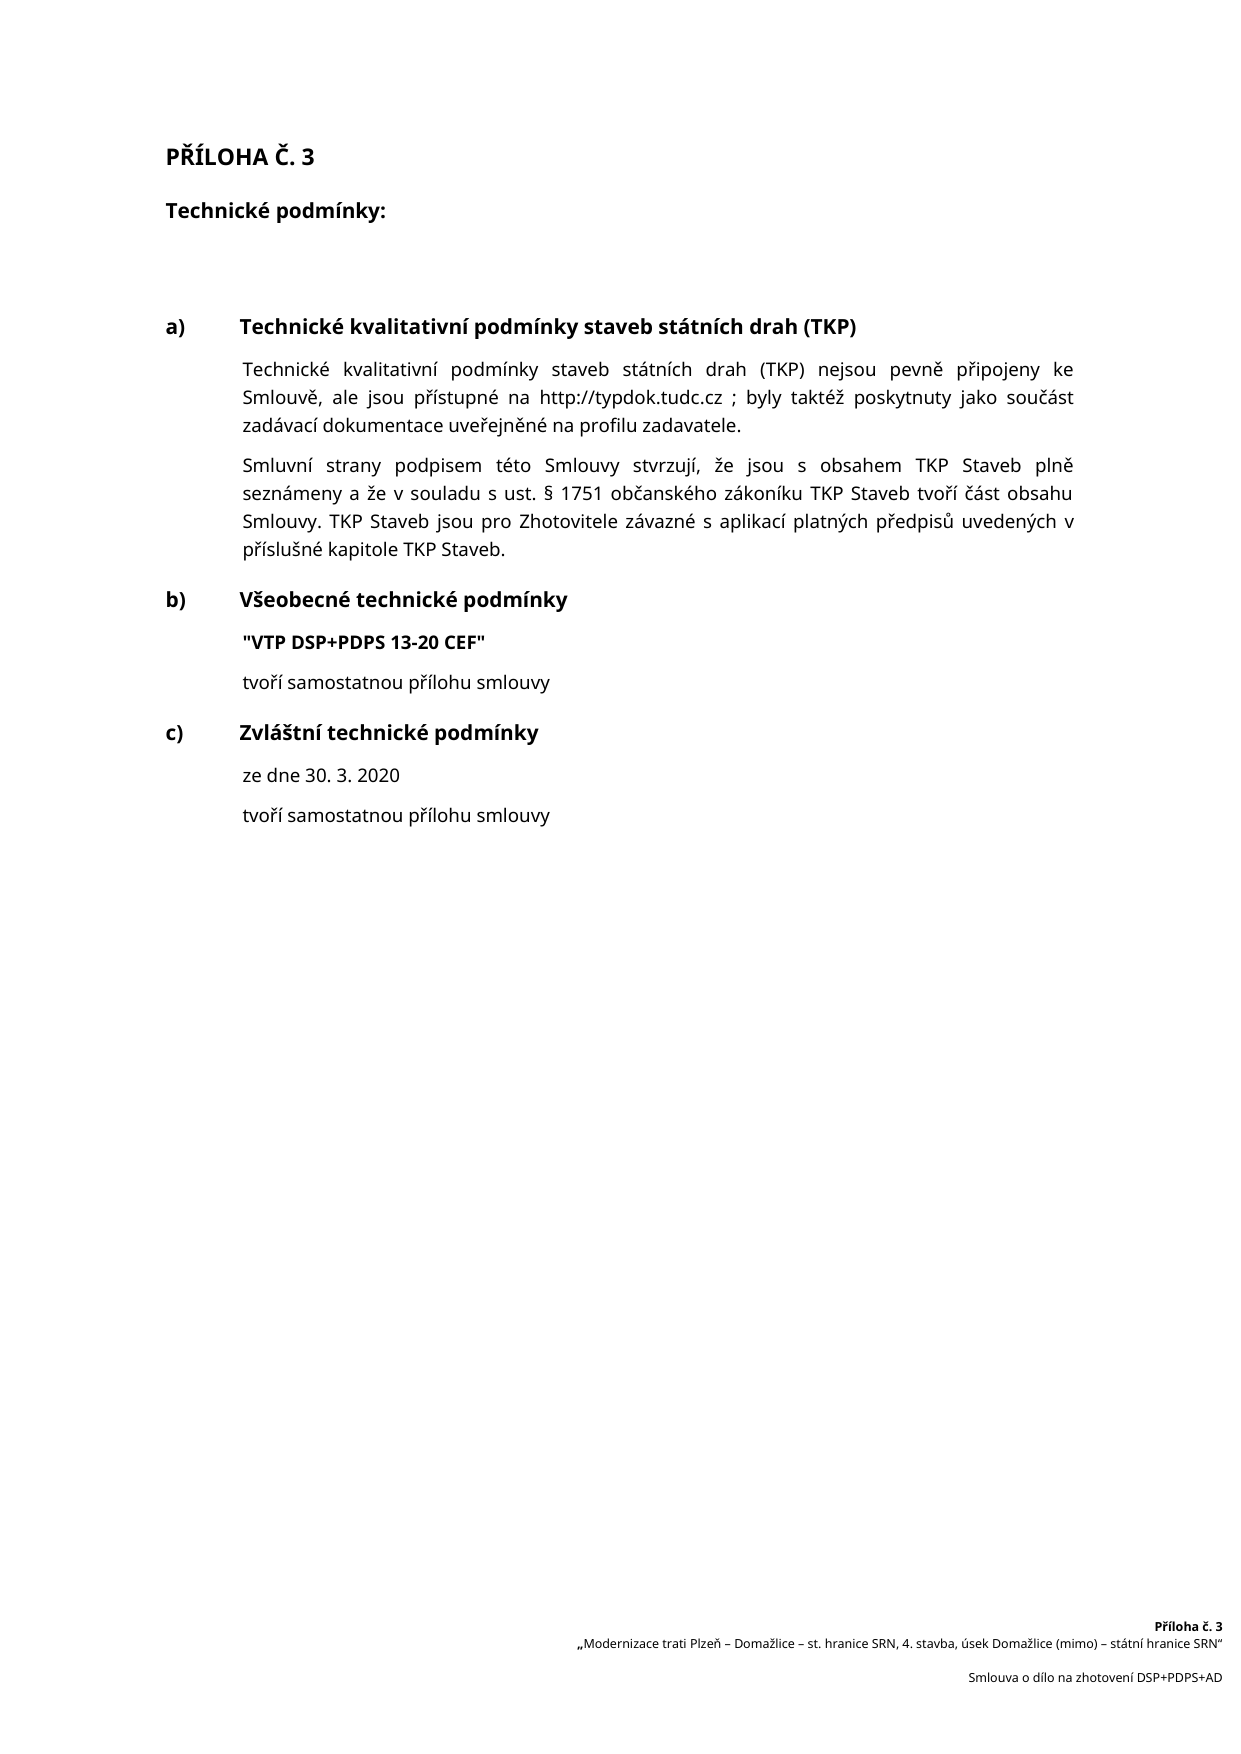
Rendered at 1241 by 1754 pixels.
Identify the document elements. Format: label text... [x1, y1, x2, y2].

text ze dne 30. 3. 2020 [242, 762, 1075, 788]
text Technické kvalitativní podmínky staveb státních drah (TKP) nejsou pevně připojeny ke Smlouvě, ale jsou přístupné na http://typdok.tudc.cz ; byly taktéž poskytnuty jako součást zadávací dokumentace uveřejněné na profilu zadavatele. [242, 356, 1075, 437]
text tvoří samostatnou přílohu smlouvy [242, 803, 1075, 828]
text tvoří samostatnou přílohu smlouvy [242, 670, 1075, 695]
text a) Technické kvalitativní podmínky staveb státních drah (TKP) [165, 312, 1075, 341]
text b) Všeobecné technické podmínky [165, 585, 1075, 614]
text "VTP DSP+PDPS 13-20 CEF" [242, 629, 1075, 655]
text Technické podmínky: [165, 197, 1075, 225]
text Příloha č. 3 [165, 141, 1075, 173]
text Smluvní strany podpisem této Smlouvy stvrzují, že jsou s obsahem TKP Staveb plně seznámeny a že v souladu s ust. § 1751 občanského zákoníku TKP Staveb tvoří část obsahu Smlouvy. TKP Staveb jsou pro Zhotovitele závazné s aplikací platných předpisů uvedených v příslušné kapitole TKP Staveb. [242, 452, 1075, 562]
text c) Zvláštní technické podmínky [165, 718, 1075, 747]
